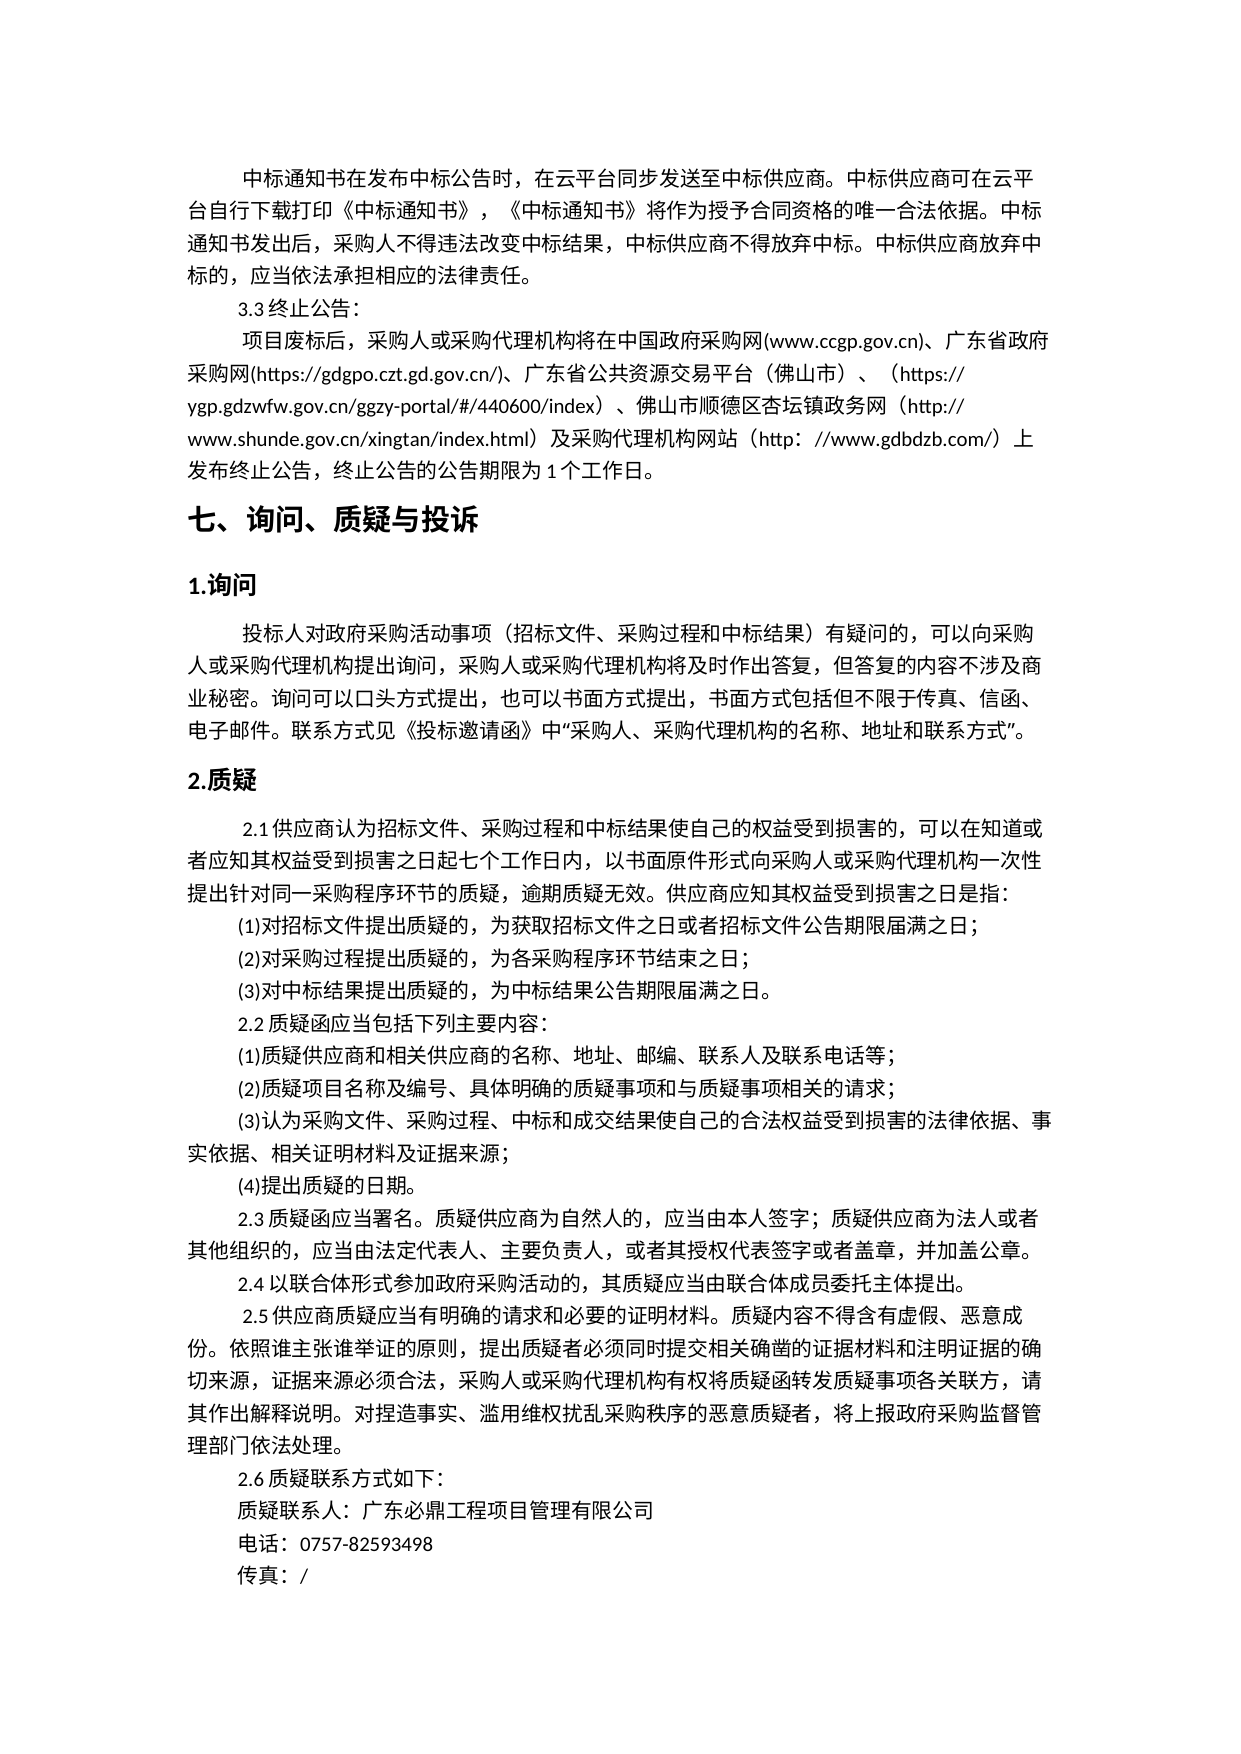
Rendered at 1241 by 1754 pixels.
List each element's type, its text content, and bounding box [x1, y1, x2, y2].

text (2)质疑项目名称及编号、具体明确的质疑事项和与质疑事项相关的请求； [187, 1072, 1053, 1104]
text 3.3终止公告： [187, 292, 1053, 324]
text 质疑联系人：广东必鼎工程项目管理有限公司 [187, 1494, 1053, 1527]
text 2.2质疑函应当包括下列主要内容： [187, 1007, 1053, 1039]
text 电话：0757-82593498 [187, 1527, 1053, 1559]
text 2.4以联合体形式参加政府采购活动的，其质疑应当由联合体成员委托主体提出。 [187, 1267, 1053, 1299]
text 项目废标后，采购人或采购代理机构将在中国政府采购网(www.ccgp.gov.cn)、广东省政府采购网(https://gdgpo.czt.gd.gov.cn/)、广东省公共资源交易平台（佛山市）、（https://ygp.gdzwfw.gov.cn/ggzy-portal/#/440600/index）、佛山市顺德区杏坛镇政务网（http://www.shunde.gov.cn/xingtan/index.html）及采购代理机构网站（http：//www.gdbdzb.com/）上发布终止公告，终止公告的公告期限为1个工作日。 [187, 324, 1053, 487]
text (1)质疑供应商和相关供应商的名称、地址、邮编、联系人及联系电话等； [187, 1039, 1053, 1072]
text 2.6质疑联系方式如下： [187, 1462, 1053, 1494]
text 传真：/ [187, 1559, 1053, 1592]
text (4)提出质疑的日期。 [187, 1169, 1053, 1202]
text 2.5供应商质疑应当有明确的请求和必要的证明材料。质疑内容不得含有虚假、恶意成份。依照谁主张谁举证的原则，提出质疑者必须同时提交相关确凿的证据材料和注明证据的确切来源，证据来源必须合法，采购人或采购代理机构有权将质疑函转发质疑事项各关联方，请其作出解释说明。对捏造事实、滥用维权扰乱采购秩序的恶意质疑者，将上报政府采购监督管理部门依法处理。 [187, 1299, 1053, 1462]
text 投标人对政府采购活动事项（招标文件、采购过程和中标结果）有疑问的，可以向采购人或采购代理机构提出询问，采购人或采购代理机构将及时作出答复，但答复的内容不涉及商业秘密。询问可以口头方式提出，也可以书面方式提出，书面方式包括但不限于传真、信函、电子邮件。联系方式见《投标邀请函》中“采购人、采购代理机构的名称、地址和联系方式”。 [187, 617, 1053, 747]
text 2.1供应商认为招标文件、采购过程和中标结果使自己的权益受到损害的，可以在知道或者应知其权益受到损害之日起七个工作日内，以书面原件形式向采购人或采购代理机构一次性提出针对同一采购程序环节的质疑，逾期质疑无效。供应商应知其权益受到损害之日是指： [187, 812, 1053, 909]
text (3)认为采购文件、采购过程、中标和成交结果使自己的合法权益受到损害的法律依据、事实依据、相关证明材料及证据来源； [187, 1104, 1053, 1169]
text (2)对采购过程提出质疑的，为各采购程序环节结束之日； [187, 942, 1053, 974]
text 2.3 质疑函应当署名。质疑供应商为自然人的，应当由本人签字；质疑供应商为法人或者其他组织的，应当由法定代表人、主要负责人，或者其授权代表签字或者盖章，并加盖公章。 [187, 1202, 1053, 1267]
text 中标通知书在发布中标公告时，在云平台同步发送至中标供应商。中标供应商可在云平台自行下载打印《中标通知书》，《中标通知书》将作为授予合同资格的唯一合法依据。中标通知书发出后，采购人不得违法改变中标结果，中标供应商不得放弃中标。中标供应商放弃中标的，应当依法承担相应的法律责任。 [187, 162, 1053, 292]
text 七、询问、质疑与投诉 [187, 487, 1053, 552]
text (1)对招标文件提出质疑的，为获取招标文件之日或者招标文件公告期限届满之日； [187, 909, 1053, 942]
text 2.质疑 [187, 747, 1053, 812]
text 1.询问 [187, 552, 1053, 617]
text (3)对中标结果提出质疑的，为中标结果公告期限届满之日。 [187, 974, 1053, 1007]
